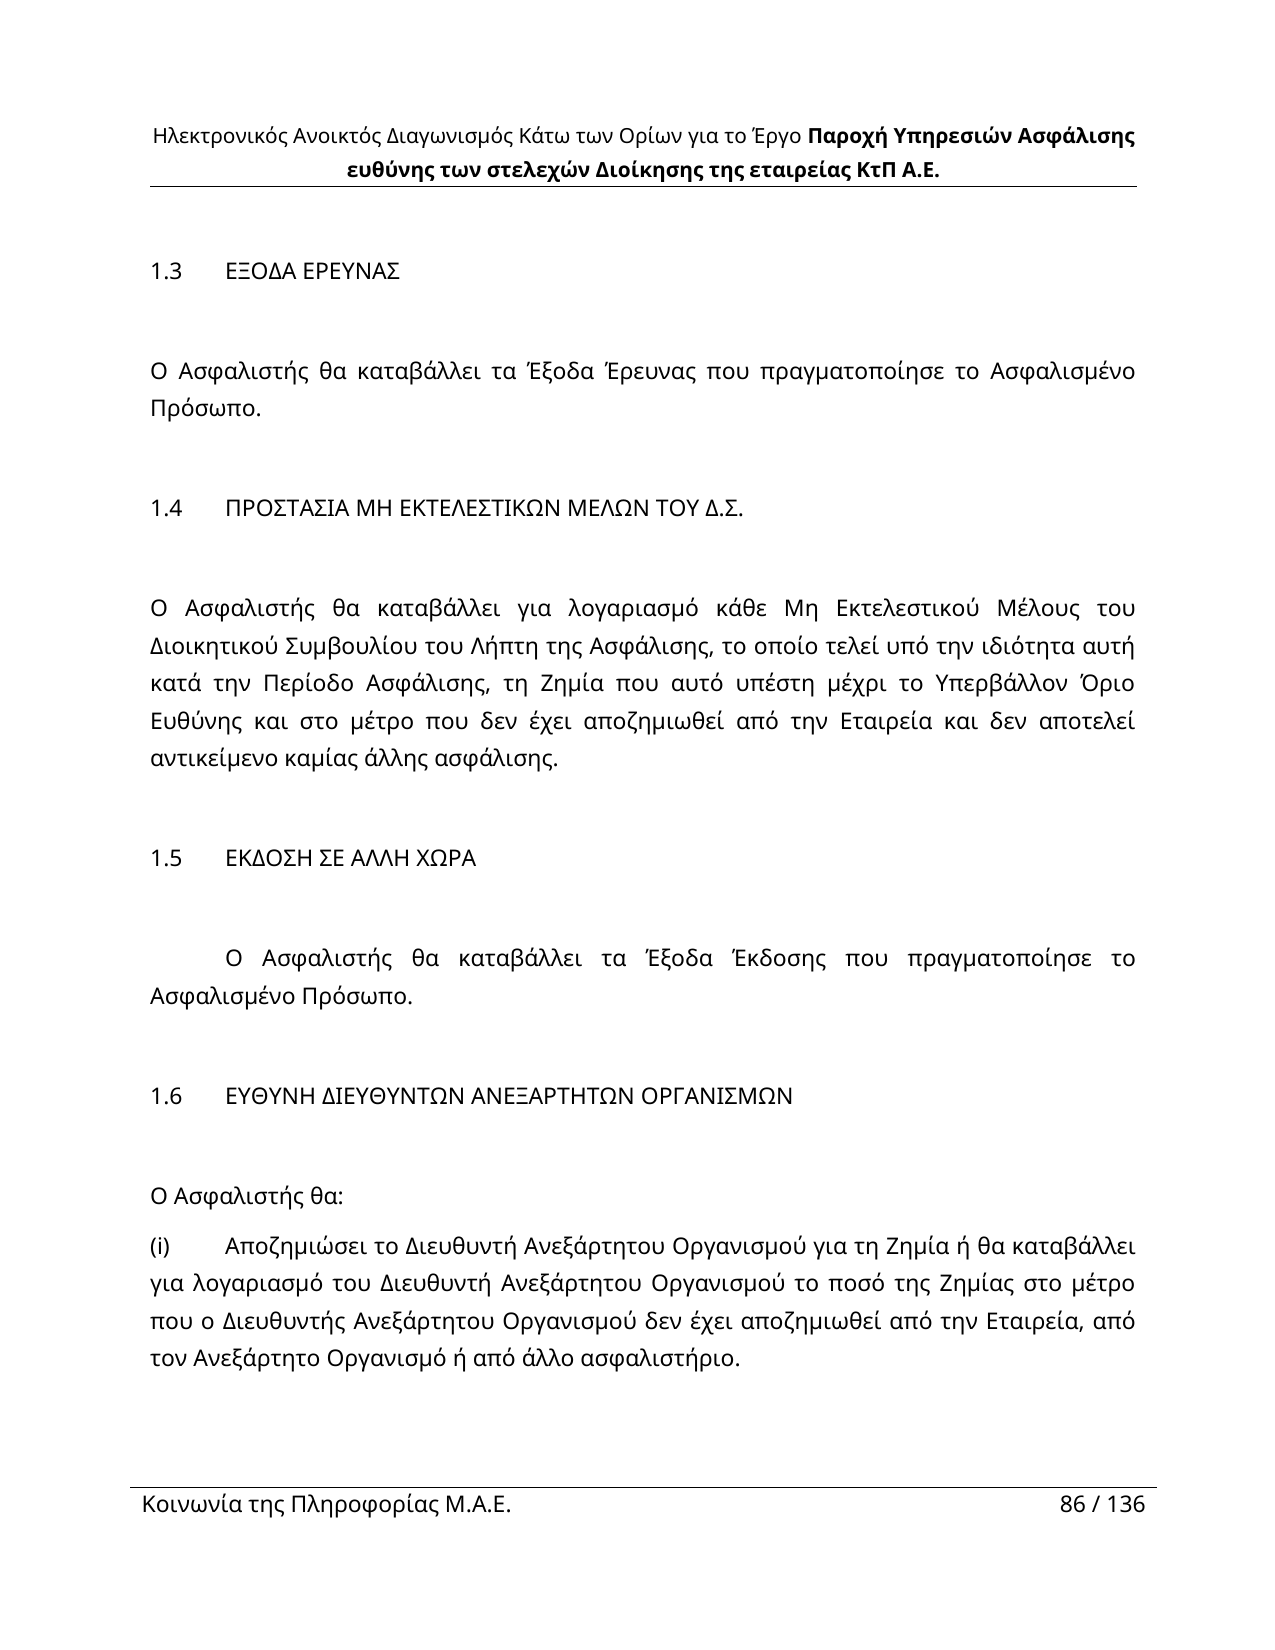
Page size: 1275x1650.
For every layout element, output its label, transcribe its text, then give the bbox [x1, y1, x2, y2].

text 1.3 ΕΞΟΔΑ ΕΡΕΥΝΑΣ [150, 255, 1137, 286]
text Ο Ασφαλιστής θα: [150, 1180, 1137, 1211]
text Ο Ασφαλιστής θα καταβάλλει για λογαριασμό κάθε Μη Εκτελεστικού Μέλους του Διοικητικού Συμβουλίου του Λήπτη της Ασφάλισης, το οποίο τελεί υπό την ιδιότητα αυτή κατά την Περίοδο Ασφάλισης, τη Ζημία που αυτό υπέστη μέχρι το Υπερβάλλον Όριο Ευθύνης και στο μέτρο που δεν έχει αποζημιωθεί από την Εταιρεία και δεν αποτελεί αντικείμενο καμίας άλλης ασφάλισης. [150, 592, 1137, 774]
text (i) Αποζημιώσει το Διευθυντή Ανεξάρτητου Οργανισμού για τη Ζημία ή θα καταβάλλει για λογαριασμό του Διευθυντή Ανεξάρτητου Οργανισμού το ποσό της Ζημίας στο μέτρο που ο Διευθυντής Ανεξάρτητου Οργανισμού δεν έχει αποζημιωθεί από την Εταιρεία, από τον Ανεξάρτητο Οργανισμό ή από άλλο ασφαλιστήριο. [150, 1230, 1137, 1374]
text Ο Ασφαλιστής θα καταβάλλει τα Έξοδα Έρευνας που πραγματοποίησε το Ασφαλισμένο Πρόσωπο. [150, 355, 1137, 424]
text 1.4 ΠΡΟΣΤΑΣΙΑ ΜΗ ΕΚΤΕΛΕΣΤΙΚΩΝ ΜΕΛΩΝ ΤΟΥ Δ.Σ. [150, 492, 1137, 524]
text 1.6 ΕΥΘΥΝΗ ΔΙΕΥΘΥΝΤΩΝ ΑΝΕΞΑΡΤΗΤΩΝ ΟΡΓΑΝΙΣΜΩΝ [150, 1080, 1137, 1111]
text 1.5 ΕΚΔΟΣΗ ΣΕ ΑΛΛΗ ΧΩΡΑ [150, 842, 1137, 874]
text Ο Ασφαλιστής θα καταβάλλει τα Έξοδα Έκδοσης που πραγματοποίησε το Ασφαλισμένο Πρόσωπο. [150, 942, 1137, 1011]
